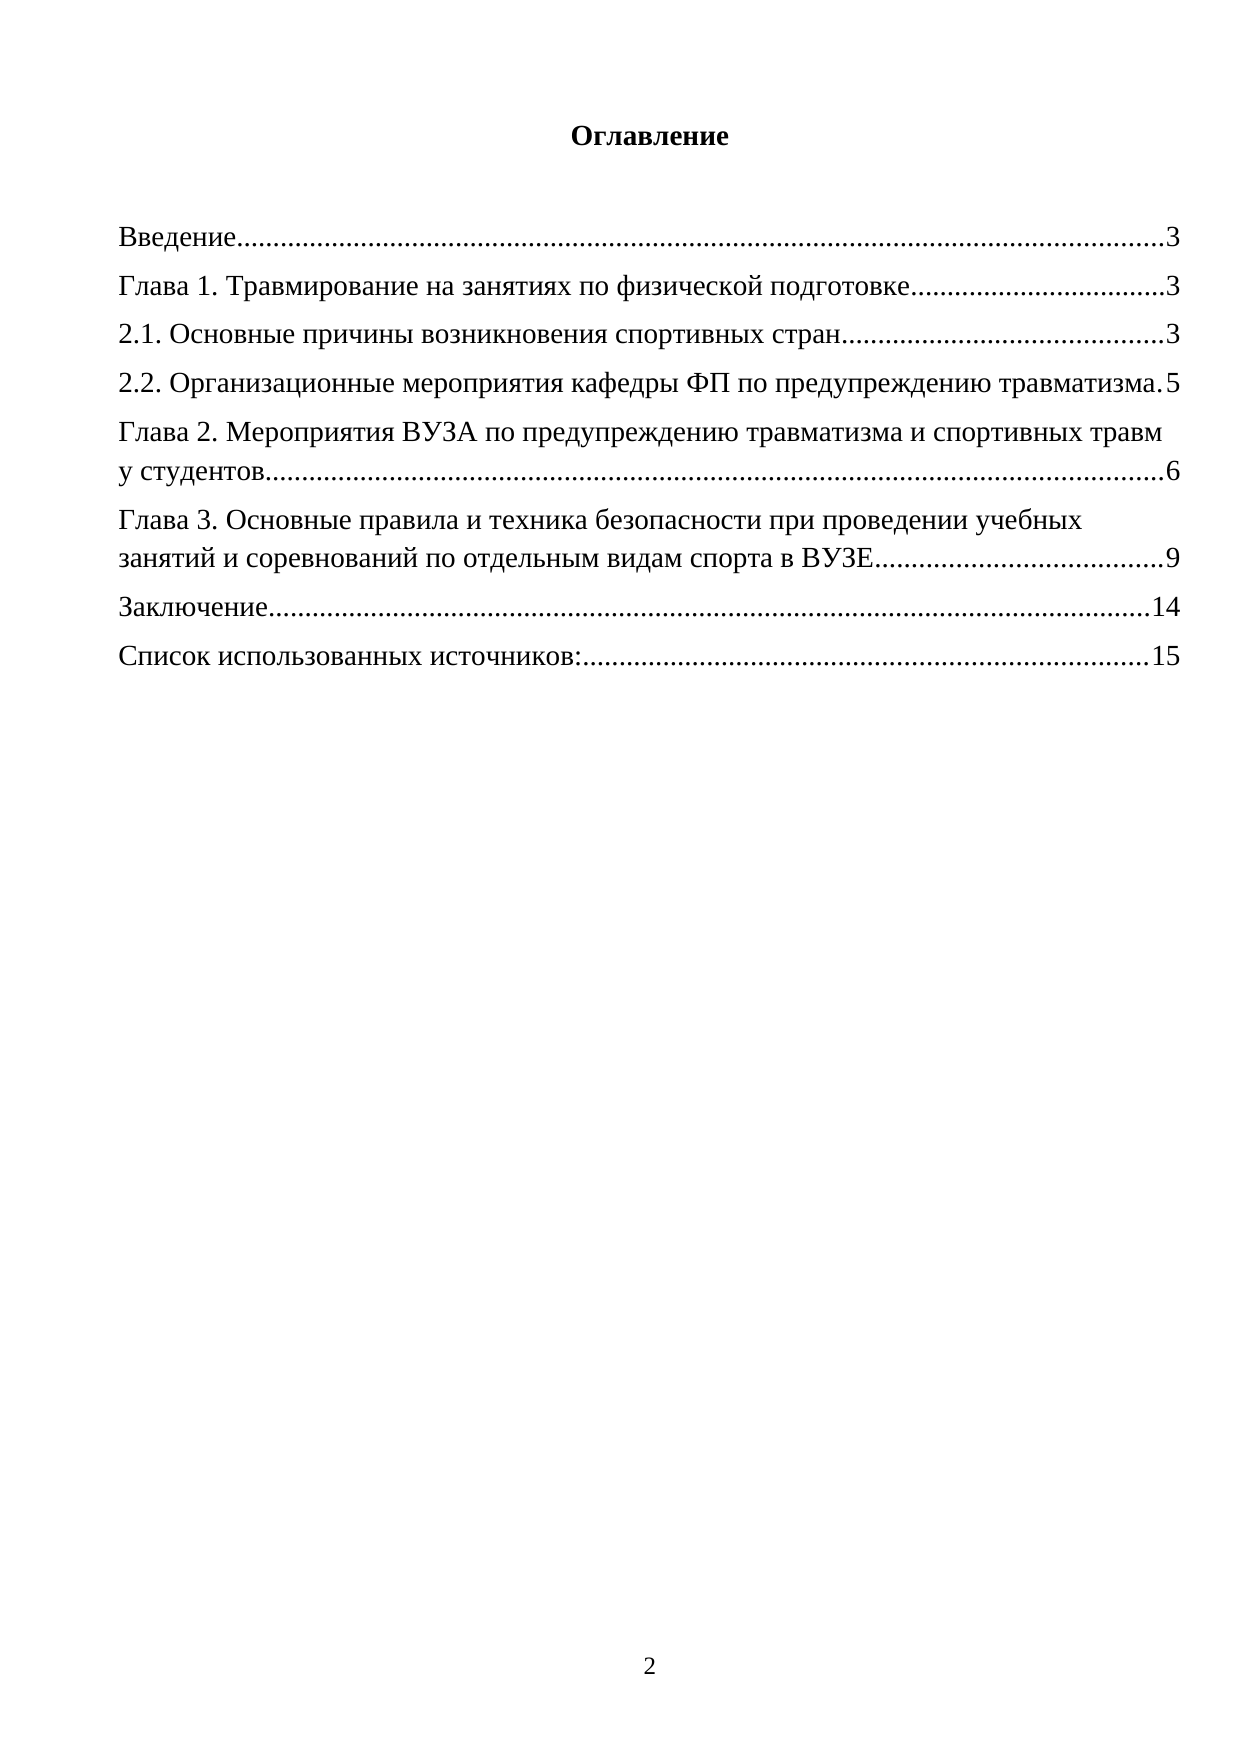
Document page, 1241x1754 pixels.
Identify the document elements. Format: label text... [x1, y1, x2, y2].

text 2.2. Организационные мероприятия кафедры ФП по предупреждению травматизма 5 [118, 366, 1181, 399]
text 2.1. Основные причины возникновения спортивных стран 3 [118, 317, 1181, 350]
text Список использованных источников: 15 [118, 638, 1181, 672]
text Заключение 14 [118, 589, 1181, 623]
text Оглавление [118, 118, 1181, 152]
text Глава 3. Основные правила и техника безопасности при проведении учебных занятий и соревнований по отдельным видам спорта в ВУЗЕ 9 [118, 502, 1181, 574]
text Глава 2. Мероприятия ВУЗА по предупреждению травматизма и спортивных травм у студентов 6 [118, 414, 1181, 487]
text Глава 1. Травмирование на занятиях по физической подготовке 3 [118, 268, 1181, 301]
text Введение 3 [118, 219, 1181, 252]
